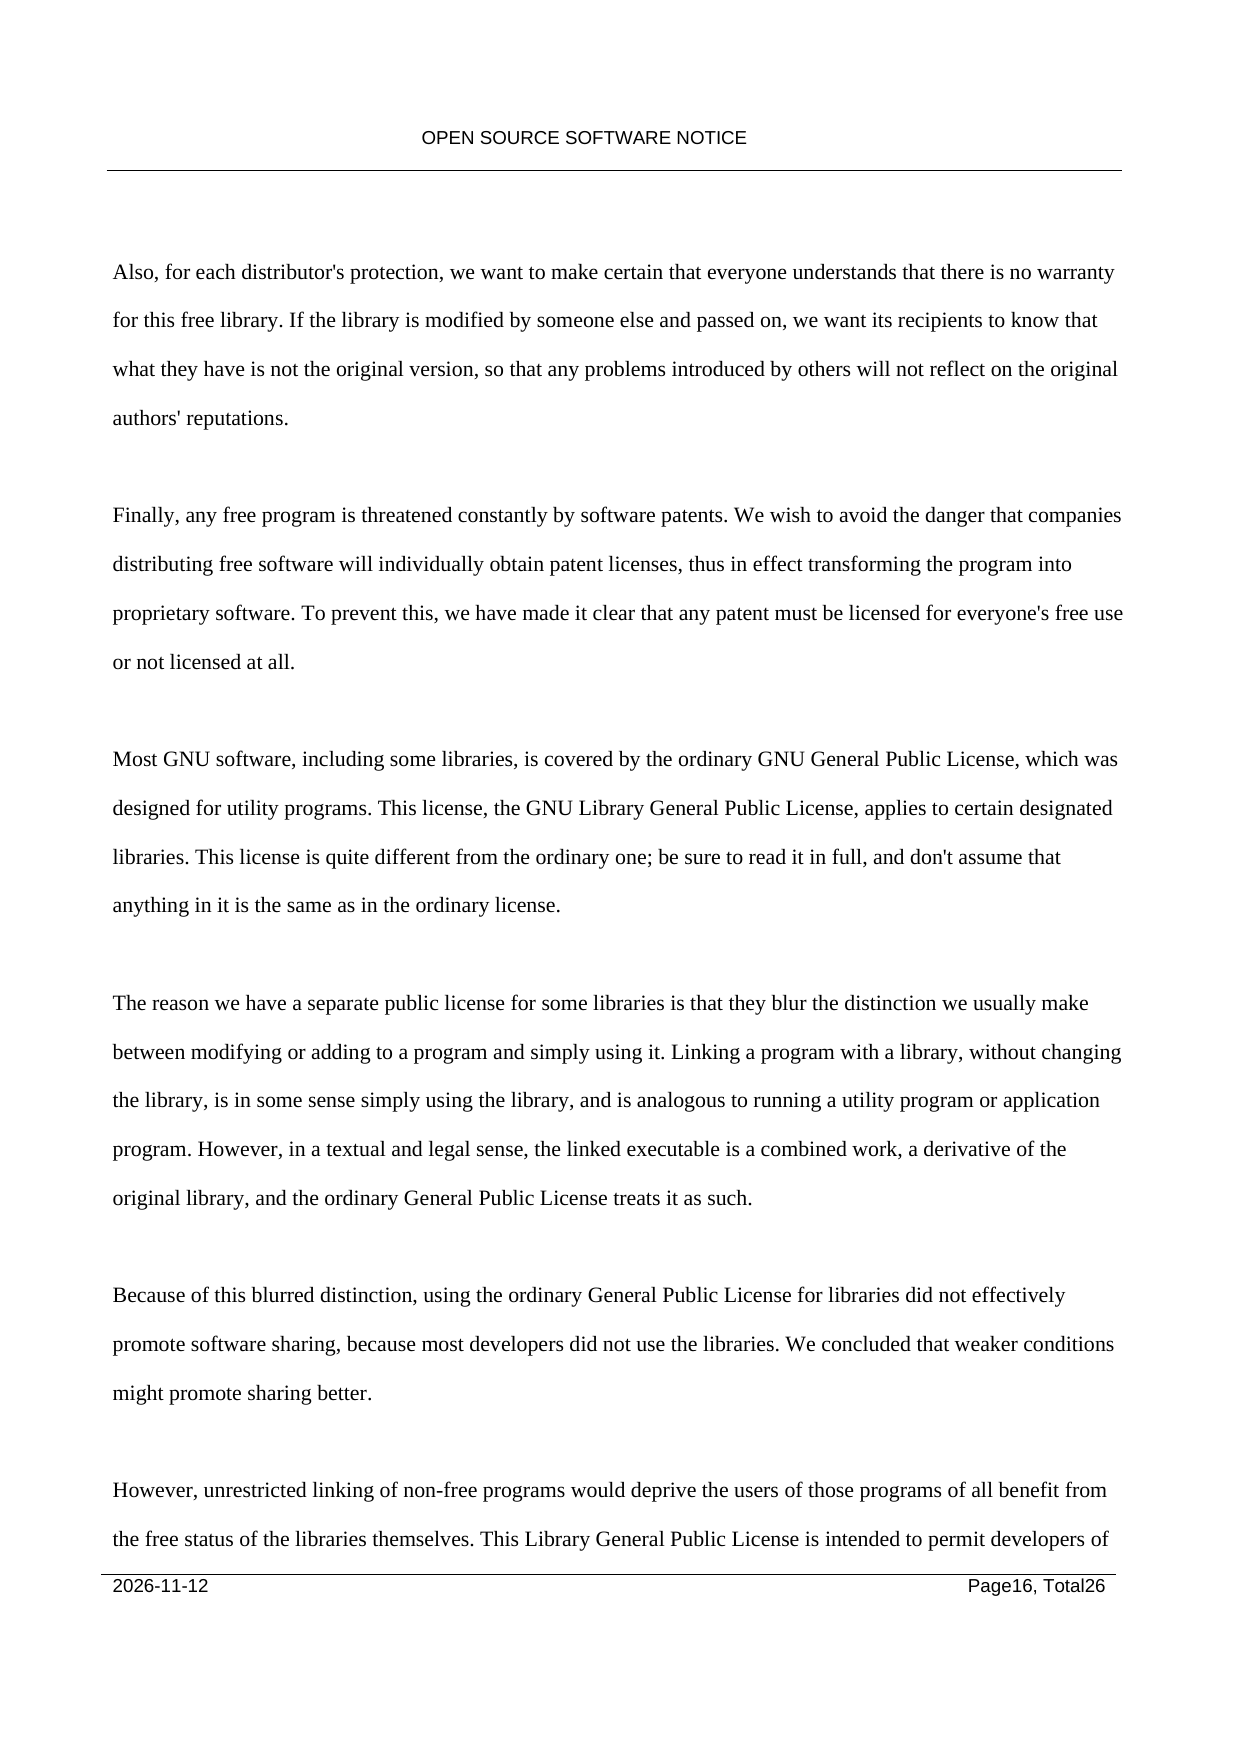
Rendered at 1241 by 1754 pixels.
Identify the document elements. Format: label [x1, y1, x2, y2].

text [112, 206, 1128, 1555]
